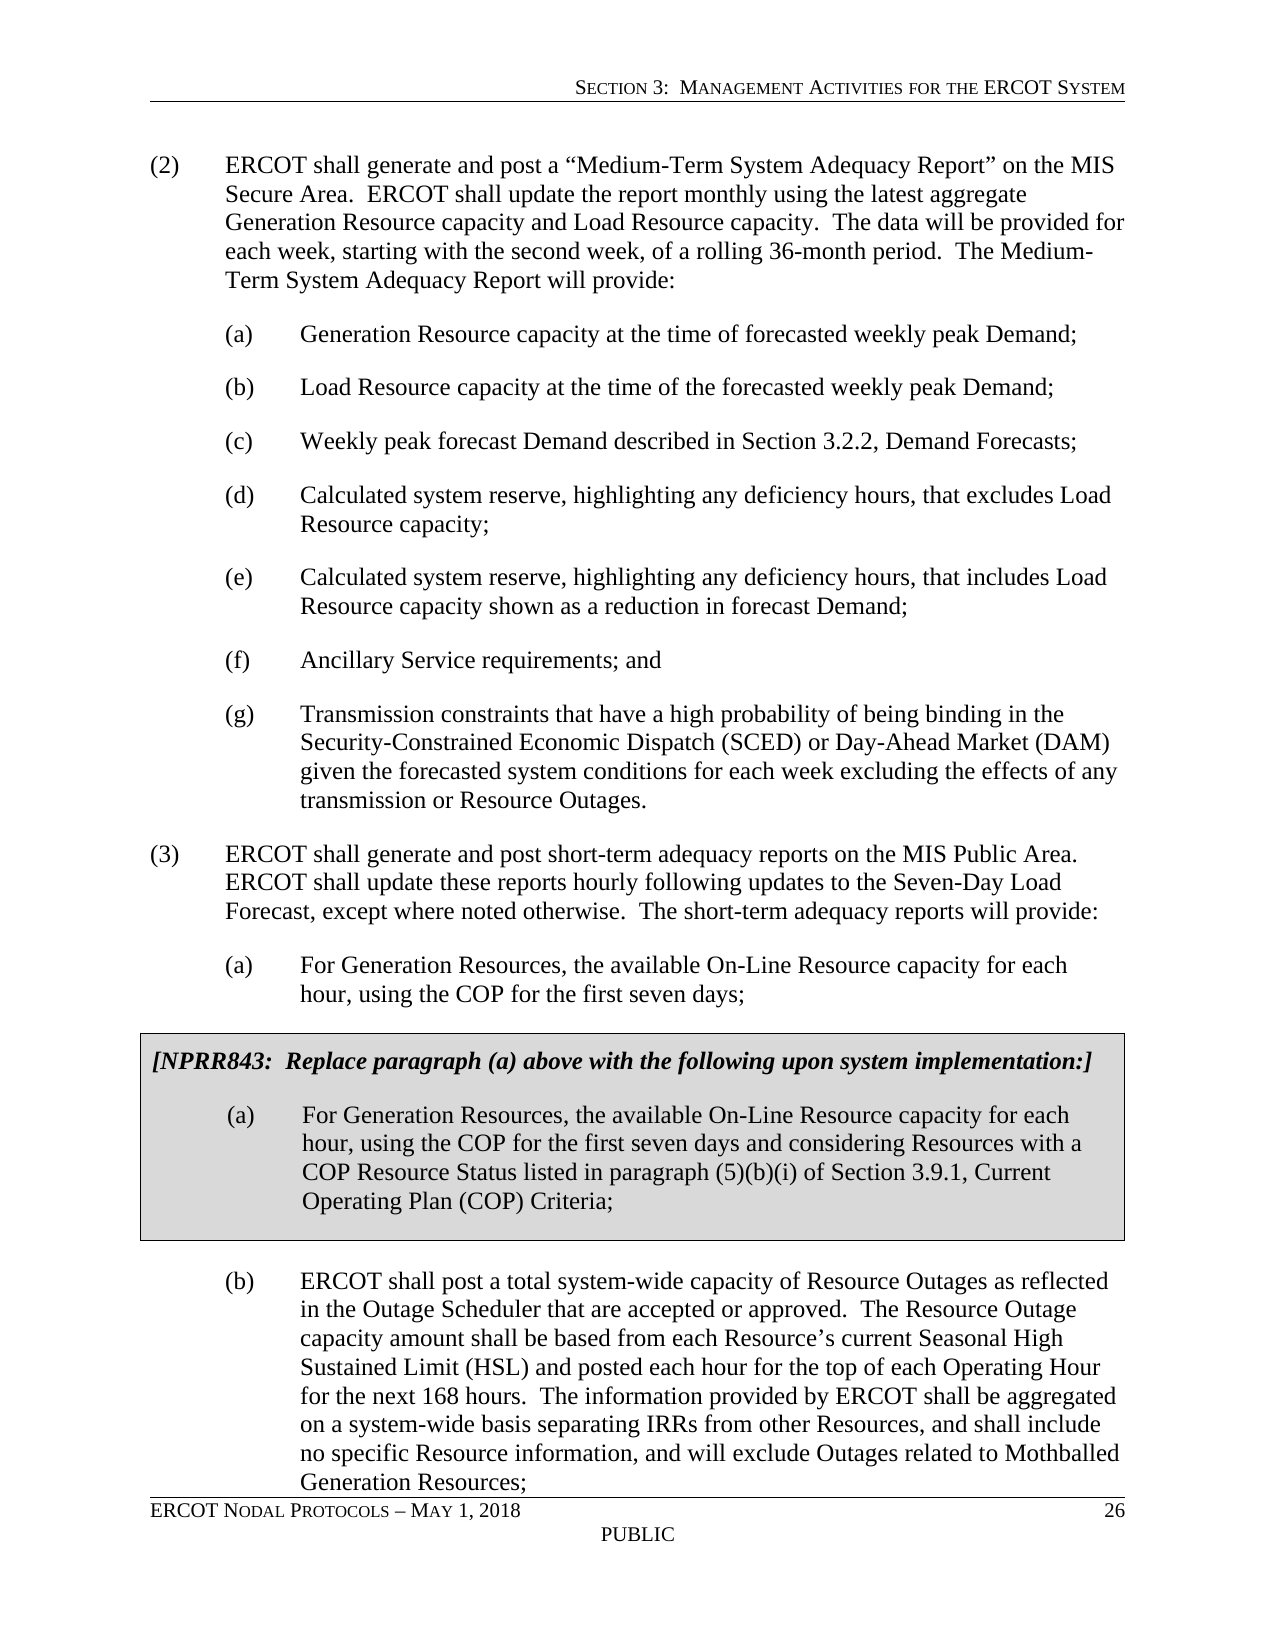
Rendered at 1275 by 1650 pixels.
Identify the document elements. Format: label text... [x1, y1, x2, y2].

table_header [NPRR843: Replace paragraph (a) above with the following upon system implementation:] (a) For Generation Resources, the available On-Line Resource capacity for each hour, using the COP for the first seven days and considering Resources with a COP Resource Status listed in paragraph (5)(b)(i) of Section 3.9.1, Current Operating Plan (COP) Criteria; [141, 1034, 1124, 1240]
list (f) Ancillary Service requirements; and [150, 645, 1125, 674]
list (g) Transmission constraints that have a high probability of being binding in the Security-Constrained Economic Dispatch (SCED) or Day-Ahead Market (DAM) given the forecasted system conditions for each week excluding the effects of any transmission or Resource Outages. [225, 699, 1125, 814]
list (b) Load Resource capacity at the time of the forecasted weekly peak Demand; [225, 372, 1125, 401]
text (2) ERCOT shall generate and post a “Medium-Term System Adequacy Report” on the MIS Secure Area. ERCOT shall update the report monthly using the latest aggregate Generation Resource capacity and Load Resource capacity. The data will be provided for each week, starting with the second week, of a rolling 36-month period. The Medium-Term System Adequacy Report will provide: [150, 150, 1125, 294]
list (a) For Generation Resources, the available On-Line Resource capacity for each hour, using the COP for the first seven days; [225, 950, 1125, 1007]
list (c) Weekly peak forecast Demand described in Section 3.2.2, Demand Forecasts; [225, 426, 1125, 455]
list (b) ERCOT shall post a total system-wide capacity of Resource Outages as reflected in the Outage Scheduler that are accepted or approved. The Resource Outage capacity amount shall be based from each Resource’s current Seasonal High Sustained Limit (HSL) and posted each hour for the top of each Operating Hour for the next 168 hours. The information provided by ERCOT shall be aggregated on a system-wide basis separating IRRs from other Resources, and shall include no specific Resource information, and will exclude Outages related to Mothballed Generation Resources; [225, 1266, 1125, 1496]
text (3) ERCOT shall generate and post short-term adequacy reports on the MIS Public Area. ERCOT shall update these reports hourly following updates to the Seven-Day Load Forecast, except where noted otherwise. The short-term adequacy reports will provide: [150, 839, 1125, 925]
list (a) Generation Resource capacity at the time of forecasted weekly peak Demand; [225, 319, 1125, 347]
list (d) Calculated system reserve, highlighting any deficiency hours, that excludes Load Resource capacity; [225, 480, 1125, 537]
list (e) Calculated system reserve, highlighting any deficiency hours, that includes Load Resource capacity shown as a reduction in forecast Demand; [225, 562, 1125, 620]
